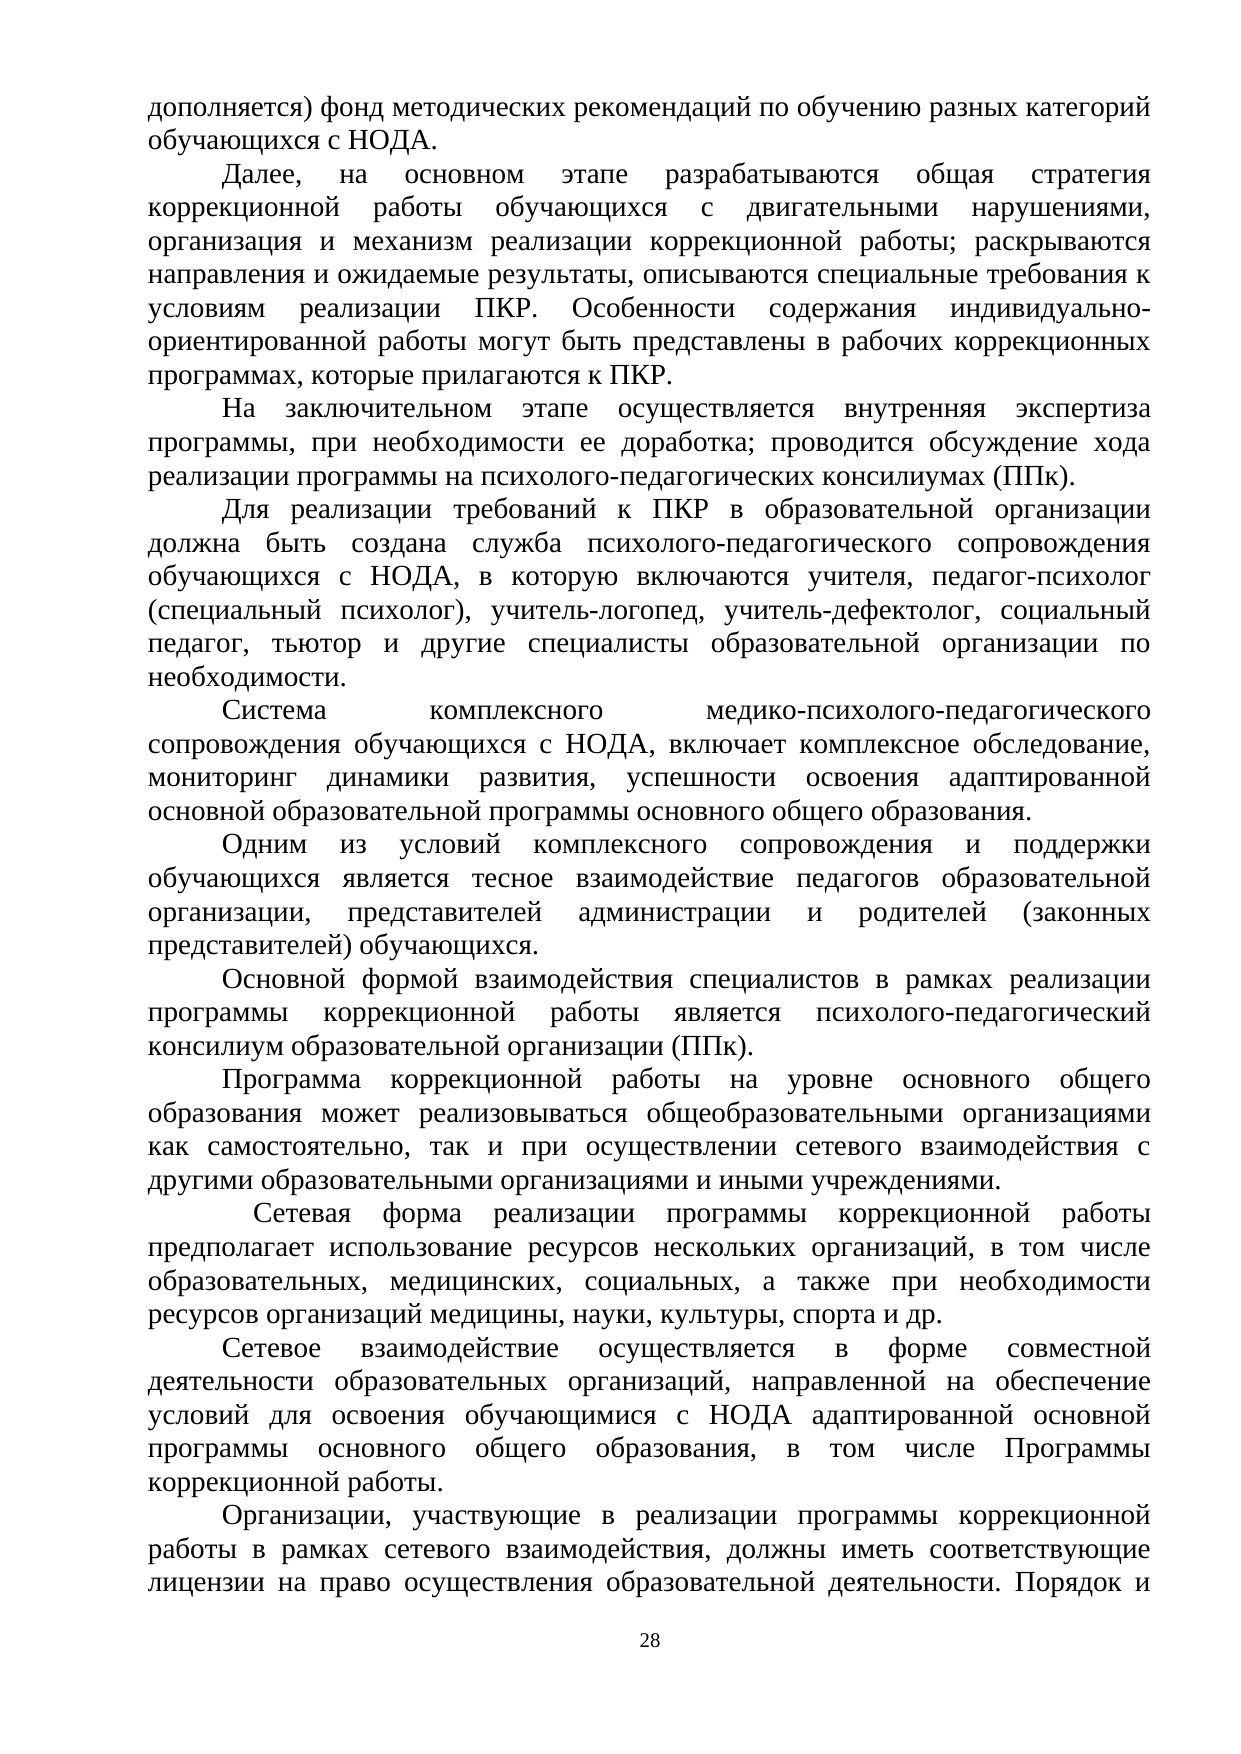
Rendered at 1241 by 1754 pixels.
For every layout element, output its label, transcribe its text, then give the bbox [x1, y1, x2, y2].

text Одним из условий комплексного сопровождения и поддержки обучающихся является тесное взаимодействие педагогов образовательной организации, представителей администрации и родителей (законных представителей) обучающихся. [148, 827, 1152, 961]
text Программа коррекционной работы на уровне основного общего образования может реализовываться общеобразовательными организациями как самостоятельно, так и при осуществлении сетевого взаимодействия с другими образовательными организациями и иными учреждениями. [148, 1061, 1152, 1196]
text Сетевая форма реализации программы коррекционной работы предполагает использование ресурсов нескольких организаций, в том числе образовательных, медицинских, социальных, а также при необходимости ресурсов организаций медицины, науки, культуры, спорта и др. [148, 1196, 1152, 1330]
text На заключительном этапе осуществляется внутренняя экспертиза программы, при необходимости ее доработка; проводится обсуждение хода реализации программы на психолого-педагогических консилиумах (ППк). [148, 391, 1152, 491]
text Для реализации требований к ПКР в образовательной организации должна быть создана служба психолого-педагогического сопровождения обучающихся с НОДА, в которую включаются учителя, педагог-психолог (специальный психолог), учитель-логопед, учитель-дефектолог, социальный педагог, тьютор и другие специалисты образовательной организации по необходимости. [148, 491, 1152, 692]
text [148, 1497, 1152, 1598]
text Основной формой взаимодействия специалистов в рамках реализации программы коррекционной работы является психолого-педагогический консилиум образовательной организации (ППк). [148, 961, 1152, 1061]
text Сетевое взаимодействие осуществляется в форме совместной деятельности образовательных организаций, направленной на обеспечение условий для освоения обучающимися с НОДА адаптированной основной программы основного общего образования, в том числе Программы коррекционной работы. [148, 1330, 1152, 1497]
text Далее, на основном этапе разрабатываются общая стратегия коррекционной работы обучающихся с двигательными нарушениями, организация и механизм реализации коррекционной работы; раскрываются направления и ожидаемые результаты, описываются специальные требования к условиям реализации ПКР. Особенности содержания индивидуально-ориентированной работы могут быть представлены в рабочих коррекционных программах, которые прилагаются к ПКР. [148, 156, 1152, 391]
text Система комплексного медико-психолого-педагогического сопровождения обучающихся с НОДА, включает комплексное обследование, мониторинг динамики развития, успешности освоения адаптированной основной образовательной программы основного общего образования. [148, 692, 1152, 827]
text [148, 89, 1152, 156]
